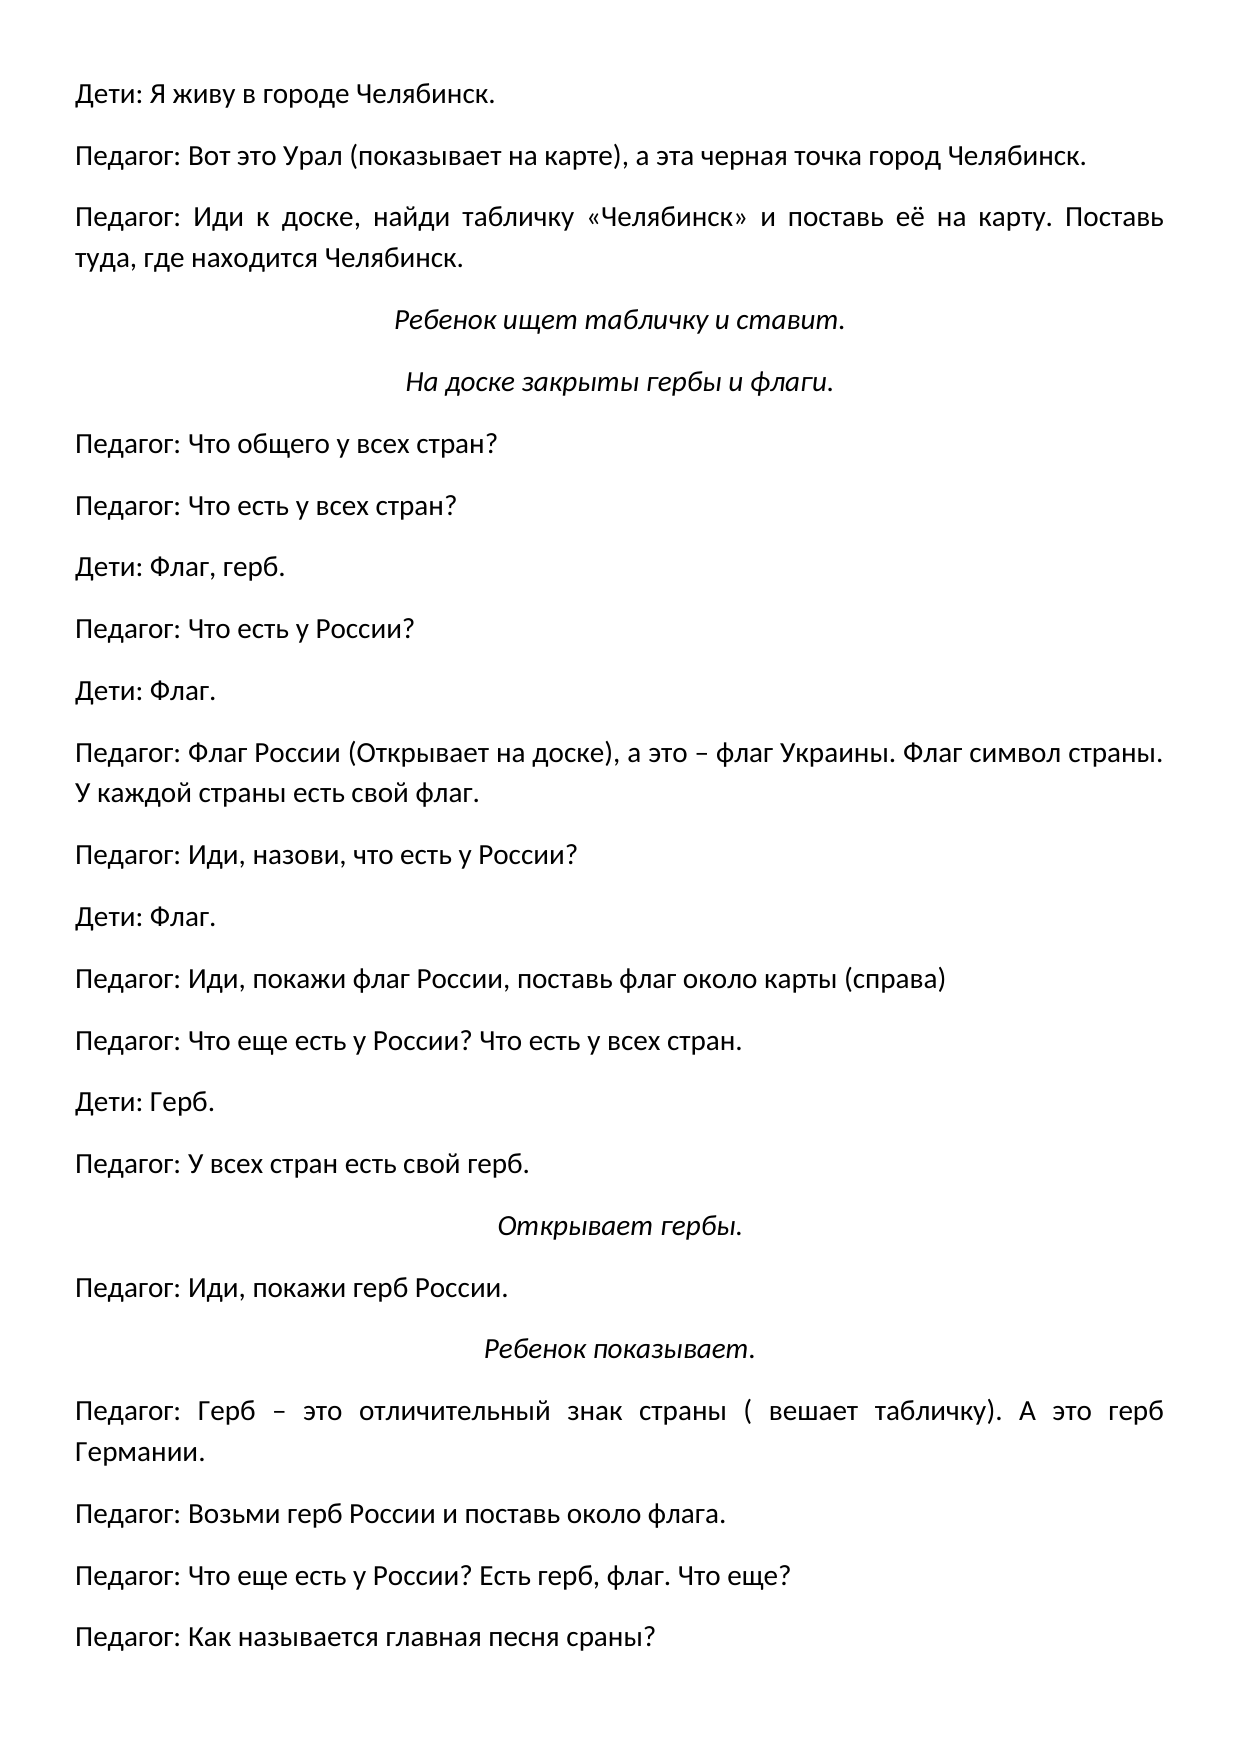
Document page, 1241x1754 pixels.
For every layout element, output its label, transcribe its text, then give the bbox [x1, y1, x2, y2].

text Педагог: Флаг России (Открывает на доске), а это – флаг Украины. Флаг символ страны. У каждой страны есть свой флаг. [75, 734, 1165, 810]
text Педагог: У всех стран есть свой герб. [75, 1145, 1165, 1181]
text Дети: Флаг. [75, 672, 1165, 707]
text Педагог: Иди, назови, что есть у России? [75, 836, 1165, 872]
text На доске закрыты гербы и флаги. [75, 363, 1165, 399]
text Педагог: Что еще есть у России? Что есть у всех стран. [75, 1022, 1165, 1057]
text Дети: Герб. [75, 1083, 1165, 1119]
text Ребенок показывает. [75, 1331, 1165, 1366]
text Дети: Флаг, герб. [75, 548, 1165, 584]
text Дети: Флаг. [75, 898, 1165, 934]
text Педагог: Иди к доске, найди табличку «Челябинск» и поставь её на карту. Поставь туда, где находится Челябинск. [75, 198, 1165, 275]
text Открывает гербы. [75, 1207, 1165, 1243]
text Ребенок ищет табличку и ставит. [75, 301, 1165, 337]
text Педагог: Что еще есть у России? Есть герб, флаг. Что еще? [75, 1557, 1165, 1592]
text Педагог: Что общего у всех стран? [75, 425, 1165, 460]
text Педагог: Что есть у всех стран? [75, 487, 1165, 522]
text Педагог: Вот это Урал (показывает на карте), а эта черная точка город Челябинск. [75, 137, 1165, 172]
text Дети: Я живу в городе Челябинск. [75, 75, 1165, 111]
text Педагог: Иди, покажи флаг России, поставь флаг около карты (справа) [75, 960, 1165, 996]
text Педагог: Герб – это отличительный знак страны ( вешает табличку). А это герб Германии. [75, 1392, 1165, 1469]
text Педагог: Возьми герб России и поставь около флага. [75, 1495, 1165, 1531]
text Педагог: Что есть у России? [75, 610, 1165, 646]
text Педагог: Как называется главная песня сраны? [75, 1618, 1165, 1654]
text Педагог: Иди, покажи герб России. [75, 1269, 1165, 1304]
